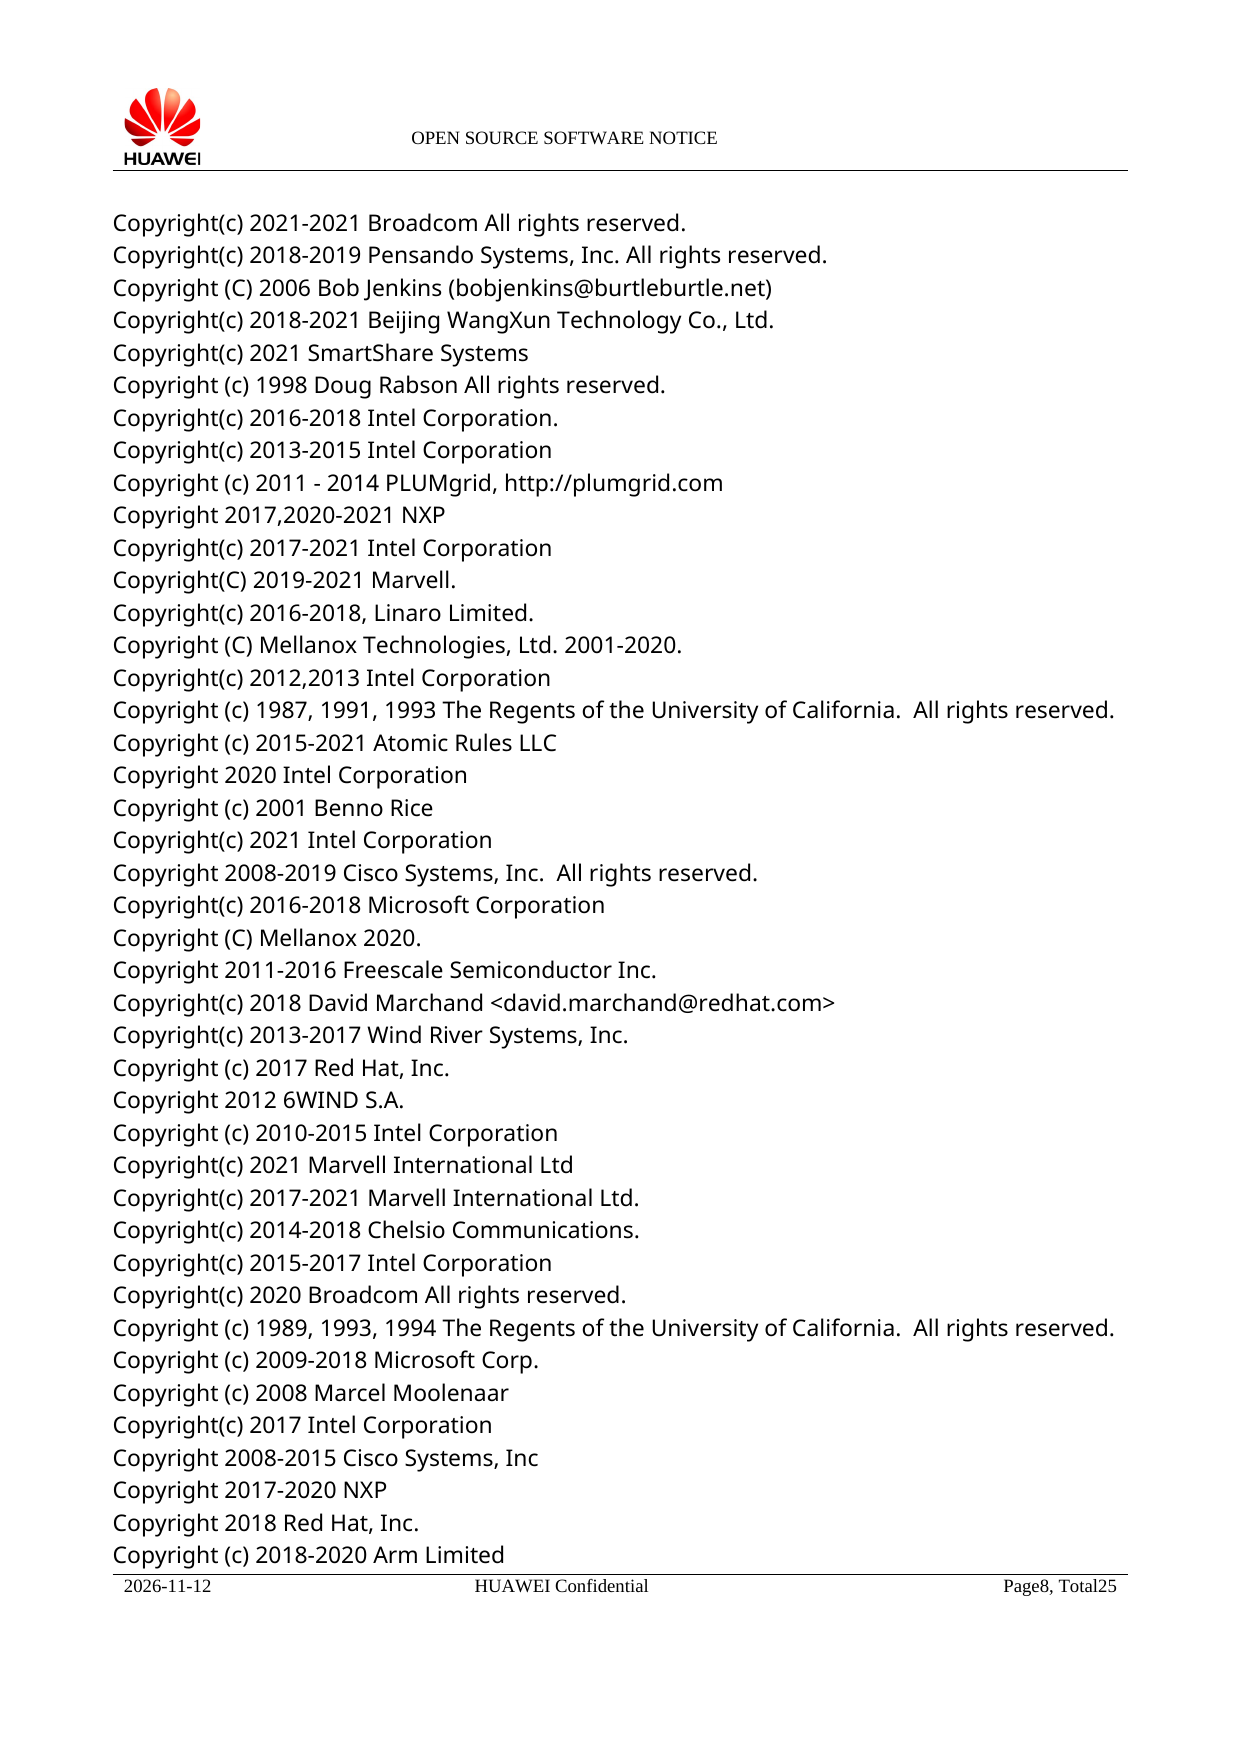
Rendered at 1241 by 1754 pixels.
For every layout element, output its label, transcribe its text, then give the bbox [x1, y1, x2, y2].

picture [124, 88, 201, 165]
